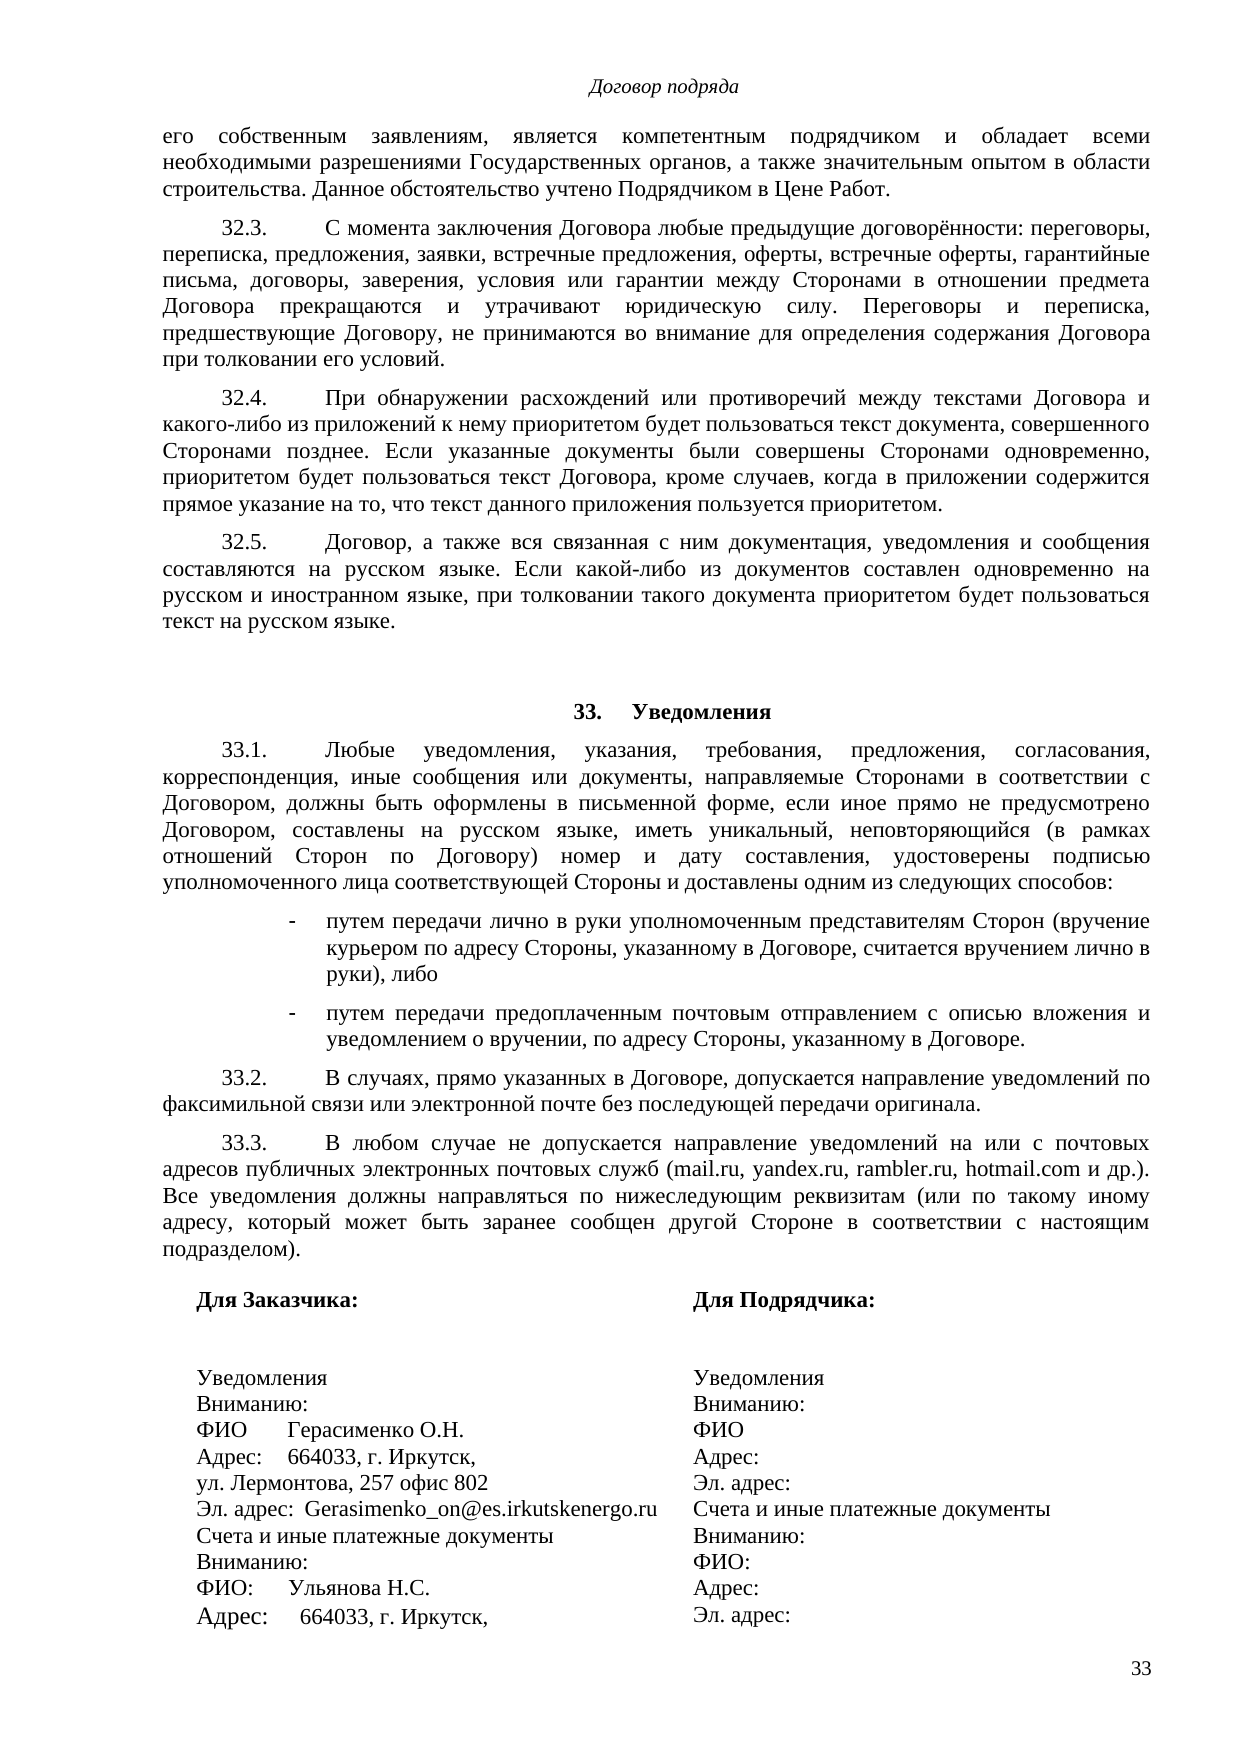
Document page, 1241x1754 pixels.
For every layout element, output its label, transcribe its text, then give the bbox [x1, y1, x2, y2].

table_header Для Заказчика: [185, 1274, 682, 1364]
text В любом случае не допускается направление уведомлений на или с почтовых адресов публичных электронных почтовых служб (mail.ru, yandex.ru, rambler.ru, hotmail.com и др.). Все уведомления должны направляться по нижеследующим реквизитам (или по такому иному адресу, который может быть заранее сообщен другой Стороне в соответствии с настоящим подразделом). [162, 1129, 1152, 1261]
text путем передачи лично в руки уполномоченным представителям Сторон (вручение курьером по адресу Стороны, указанному в Договоре, считается вручением лично в руки), либо [288, 907, 1152, 986]
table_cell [682, 1364, 1152, 1629]
text С момента заключения Договора любые предыдущие договорённости: переговоры, переписка, предложения, заявки, встречные предложения, оферты, встречные оферты, гарантийные письма, договоры, заверения, условия или гарантии между Сторонами в отношении предмета Договора прекращаются и утрачивают юридическую силу. Переговоры и переписка, предшествующие Договору, не принимаются во внимание для определения содержания Договора при толковании его условий. [162, 213, 1152, 372]
text При обнаружении расхождений или противоречий между текстами Договора и какого-либо из приложений к нему приоритетом будет пользоваться текст документа, совершенного Сторонами позднее. Если указанные документы были совершены Сторонами одновременно, приоритетом будет пользоваться текст Договора, кроме случаев, когда в приложении содержится прямое указание на то, что текст данного приложения пользуется приоритетом. [162, 384, 1152, 516]
text Договор, а также вся связанная с ним документация, уведомления и сообщения составляются на русском языке. Если какой-либо из документов составлен одновременно на русском и иностранном языке, при толковании такого документа приоритетом будет пользоваться текст на русском языке. [162, 528, 1152, 634]
text Уведомления [177, 698, 1152, 724]
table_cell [185, 1364, 682, 1629]
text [162, 122, 1152, 201]
text В случаях, прямо указанных в Договоре, допускается направление уведомлений по факсимильной связи или электронной почте без последующей передачи оригинала. [162, 1064, 1152, 1117]
table_header Для Подрядчика: [682, 1274, 1152, 1364]
text путем передачи предоплаченным почтовым отправлением с описью вложения и уведомлением о вручении, по адресу Стороны, указанному в Договоре. [288, 999, 1152, 1051]
text Любые уведомления, указания, требования, предложения, согласования, корреспонденция, иные сообщения или документы, направляемые Сторонами в соответствии с Договором, должны быть оформлены в письменной форме, если иное прямо не предусмотрено Договором, составлены на русском языке, иметь уникальный, неповторяющийся (в рамках отношений Сторон по Договору) номер и дату составления, удостоверены подписью уполномоченного лица соответствующей Стороны и доставлены одним из следующих способов: [162, 737, 1152, 895]
